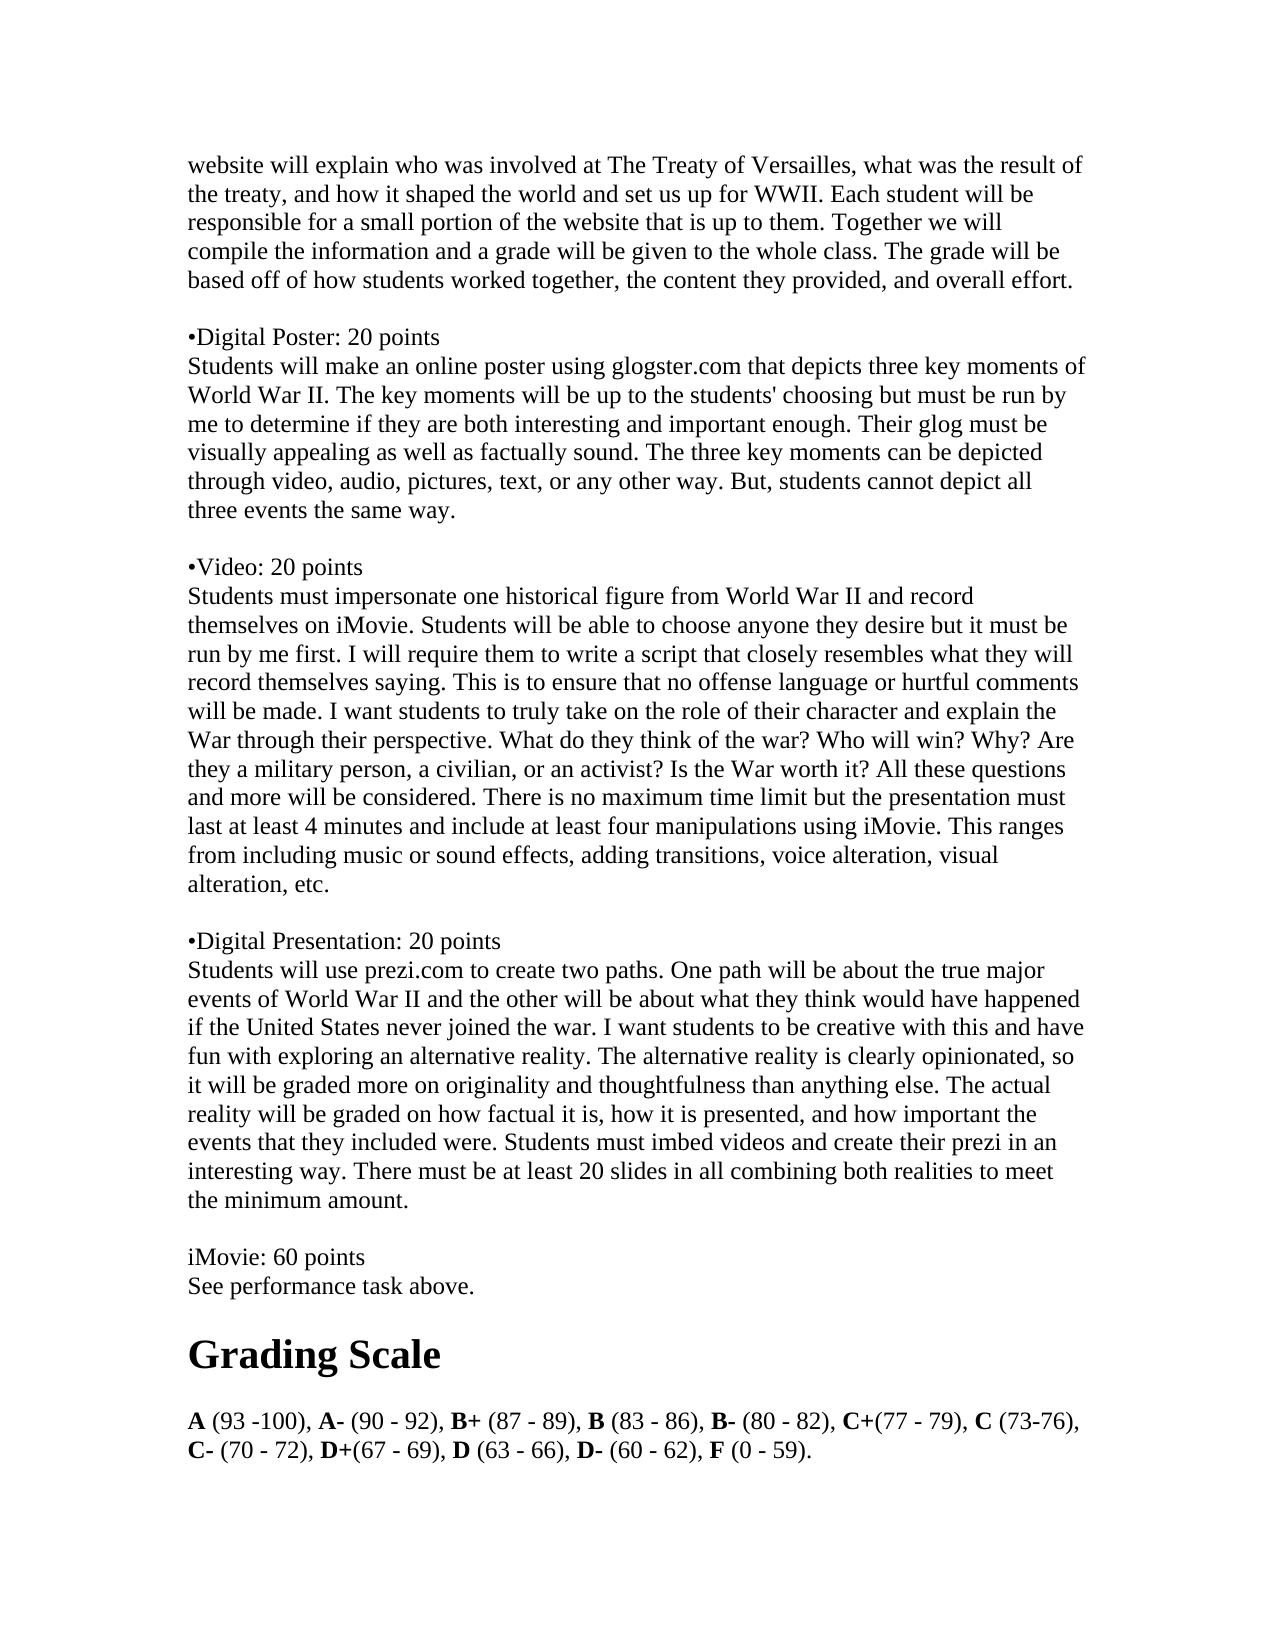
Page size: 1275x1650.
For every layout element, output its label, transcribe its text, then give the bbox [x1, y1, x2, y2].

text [187, 150, 1087, 1300]
text Grading Scale [187, 1329, 1087, 1377]
text A (93 -100), A- (90 - 92), B+ (87 - 89), B (83 - 86), B- (80 - 82), C+(77 - 79), C (73-76), C- (70 - 72), D+(67 - 69), D (63 - 66), D- (60 - 62), F (0 - 59). [187, 1406, 1087, 1464]
